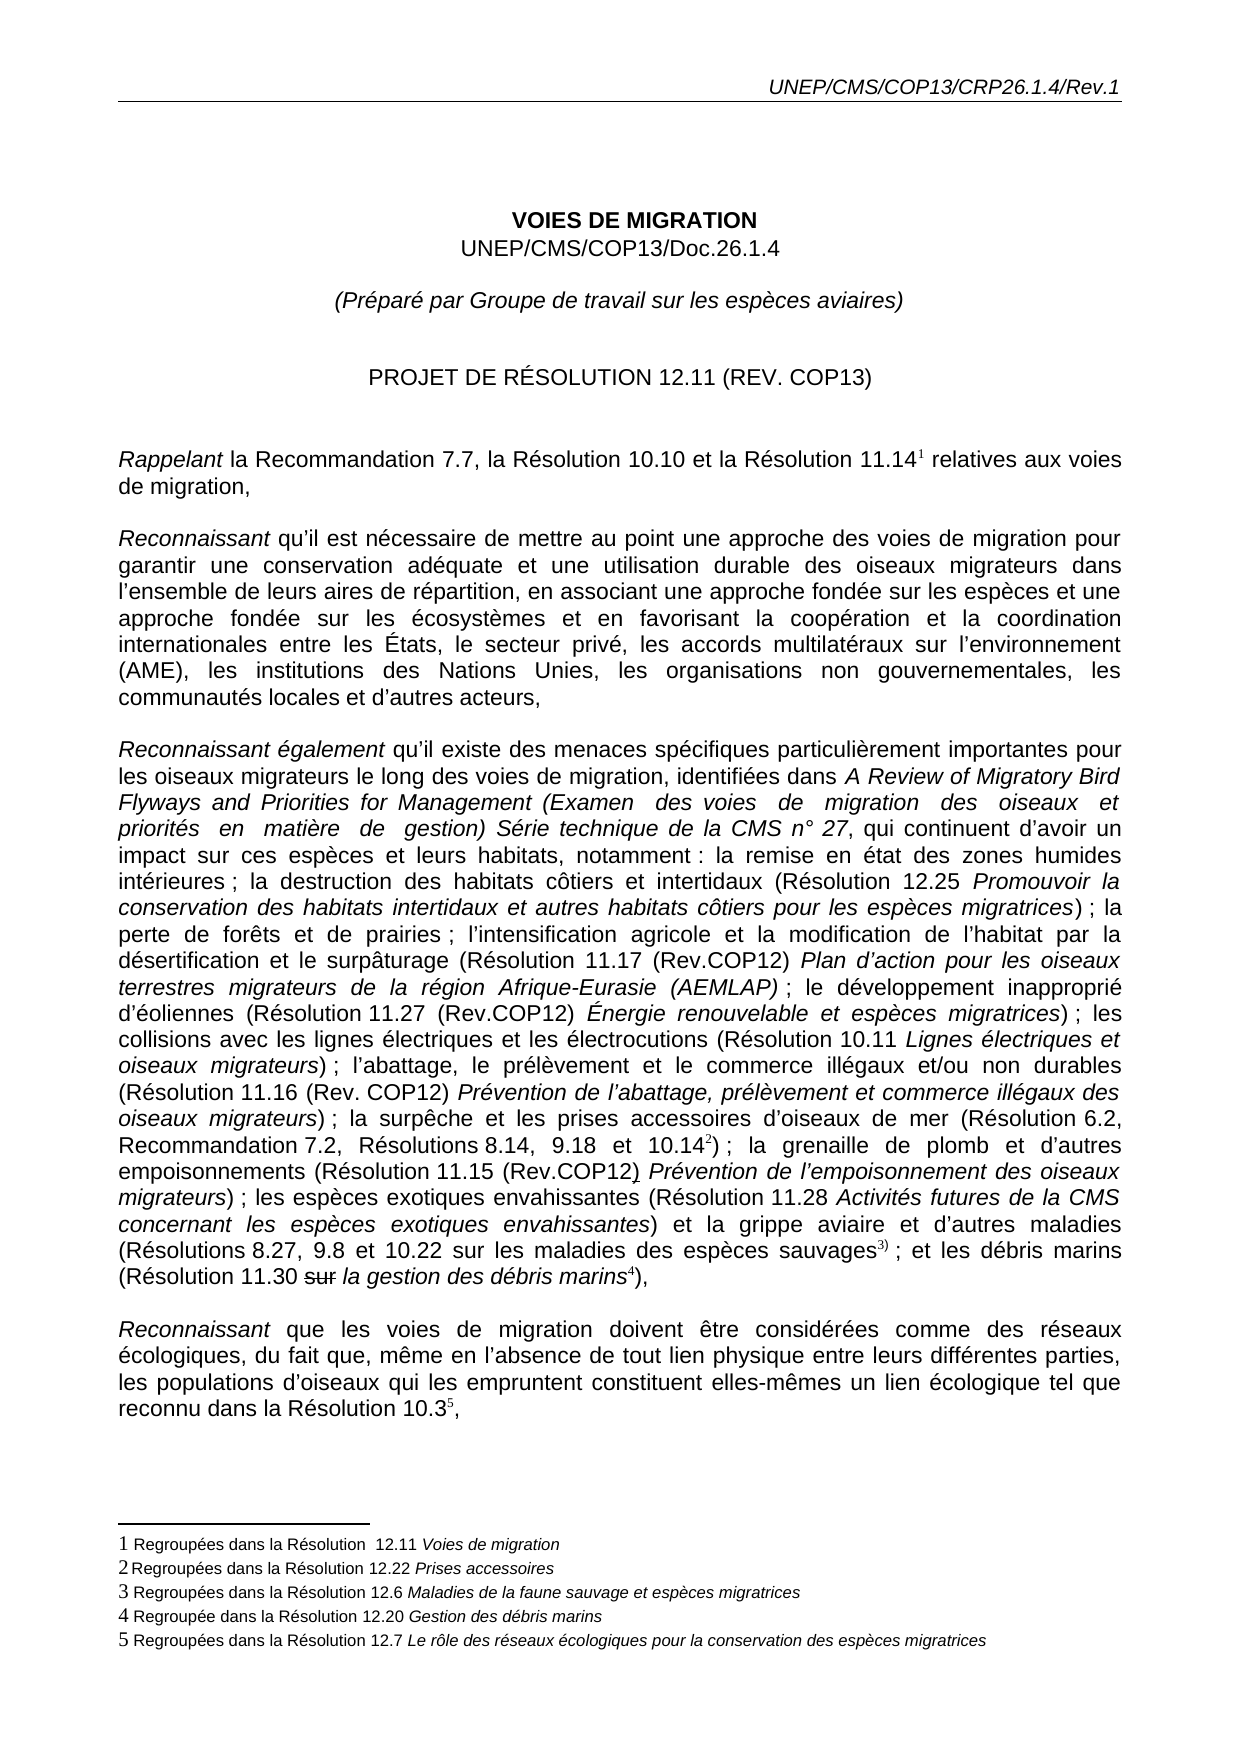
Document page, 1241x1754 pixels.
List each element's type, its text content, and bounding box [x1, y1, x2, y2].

text Reconnaissant que les voies de migration doivent être considérées comme des réseaux écologiques, du fait que, même en l’absence de tout lien physique entre leurs différentes parties, les populations d’oiseaux qui les empruntent constituent elles-mêmes un lien écologique tel que reconnu dans la Résolution 10.3, [118, 1316, 1122, 1421]
text Reconnaissant qu’il est nécessaire de mettre au point une approche des voies de migration pour garantir une conservation adéquate et une utilisation durable des oiseaux migrateurs dans l’ensemble de leurs aires de répartition, en associant une approche fondée sur les espèces et une approche fondée sur les écosystèmes et en favorisant la coopération et la coordination internationales entre les États, le secteur privé, les accords multilatéraux sur l’environnement (AME), les institutions des Nations Unies, les organisations non gouvernementales, les communautés locales et d’autres acteurs, [118, 525, 1122, 710]
text PROJET DE RÉSOLUTION 12.11 (REV. COP13) [118, 364, 1122, 391]
text UNEP/CMS/COP13/Doc.26.1.4 [118, 235, 1122, 261]
text Reconnaissant également qu’il existe des menaces spécifiques particulièrement importantes pour les oiseaux migrateurs le long des voies de migration, identifiées dans A Review of Migratory Bird Flyways and Priorities for Management (Examen des voies de migration des oiseaux et priorités en matière de gestion) Série technique de la CMS n° 27, qui continuent d’avoir un impact sur ces espèces et leurs habitats, notamment : la remise en état des zones humides intérieures ; la destruction des habitats côtiers et intertidaux (Résolution 12.25 Promouvoir la conservation des habitats intertidaux et autres habitats côtiers pour les espèces migratrices) ; la perte de forêts et de prairies ; l’intensification agricole et la modification de l’habitat par la désertification et le surpâturage (Résolution 11.17 (Rev.COP12) Plan d’action pour les oiseaux terrestres migrateurs de la région Afrique-Eurasie (AEMLAP) ; le développement inapproprié d’éoliennes (Résolution 11.27 (Rev.COP12) Énergie renouvelable et espèces migratrices) ; les collisions avec les lignes électriques et les électrocutions (Résolution 10.11 Lignes électriques et oiseaux migrateurs) ; l’abattage, le prélèvement et le commerce illégaux et/ou non durables (Résolution 11.16 (Rev. COP12) Prévention de l’abattage, prélèvement et commerce illégaux des oiseaux migrateurs) ; la surpêche et les prises accessoires d’oiseaux de mer (Résolution 6.2, Recommandation 7.2, Résolutions 8.14, 9.18 et 10.14) ; la grenaille de plomb et d’autres empoisonnements (Résolution 11.15 (Rev.COP12) Prévention de l’empoisonnement des oiseaux migrateurs) ; les espèces exotiques envahissantes (Résolution 11.28 Activités futures de la CMS concernant les espèces exotiques envahissantes) et la grippe aviaire et d’autres maladies (Résolutions 8.27, 9.8 et 10.22 sur les maladies des espèces sauvages) ; et les débris marins (Résolution 11.30 sur la gestion des débris marins), [118, 736, 1122, 1290]
text VOIES DE MIGRATION [109, 207, 1160, 233]
text Rappelant la Recommandation 7.7, la Résolution 10.10 et la Résolution 11.14 relatives aux voies de migration, [118, 446, 1122, 499]
text (Préparé par Groupe de travail sur les espèces aviaires) [118, 287, 1122, 314]
